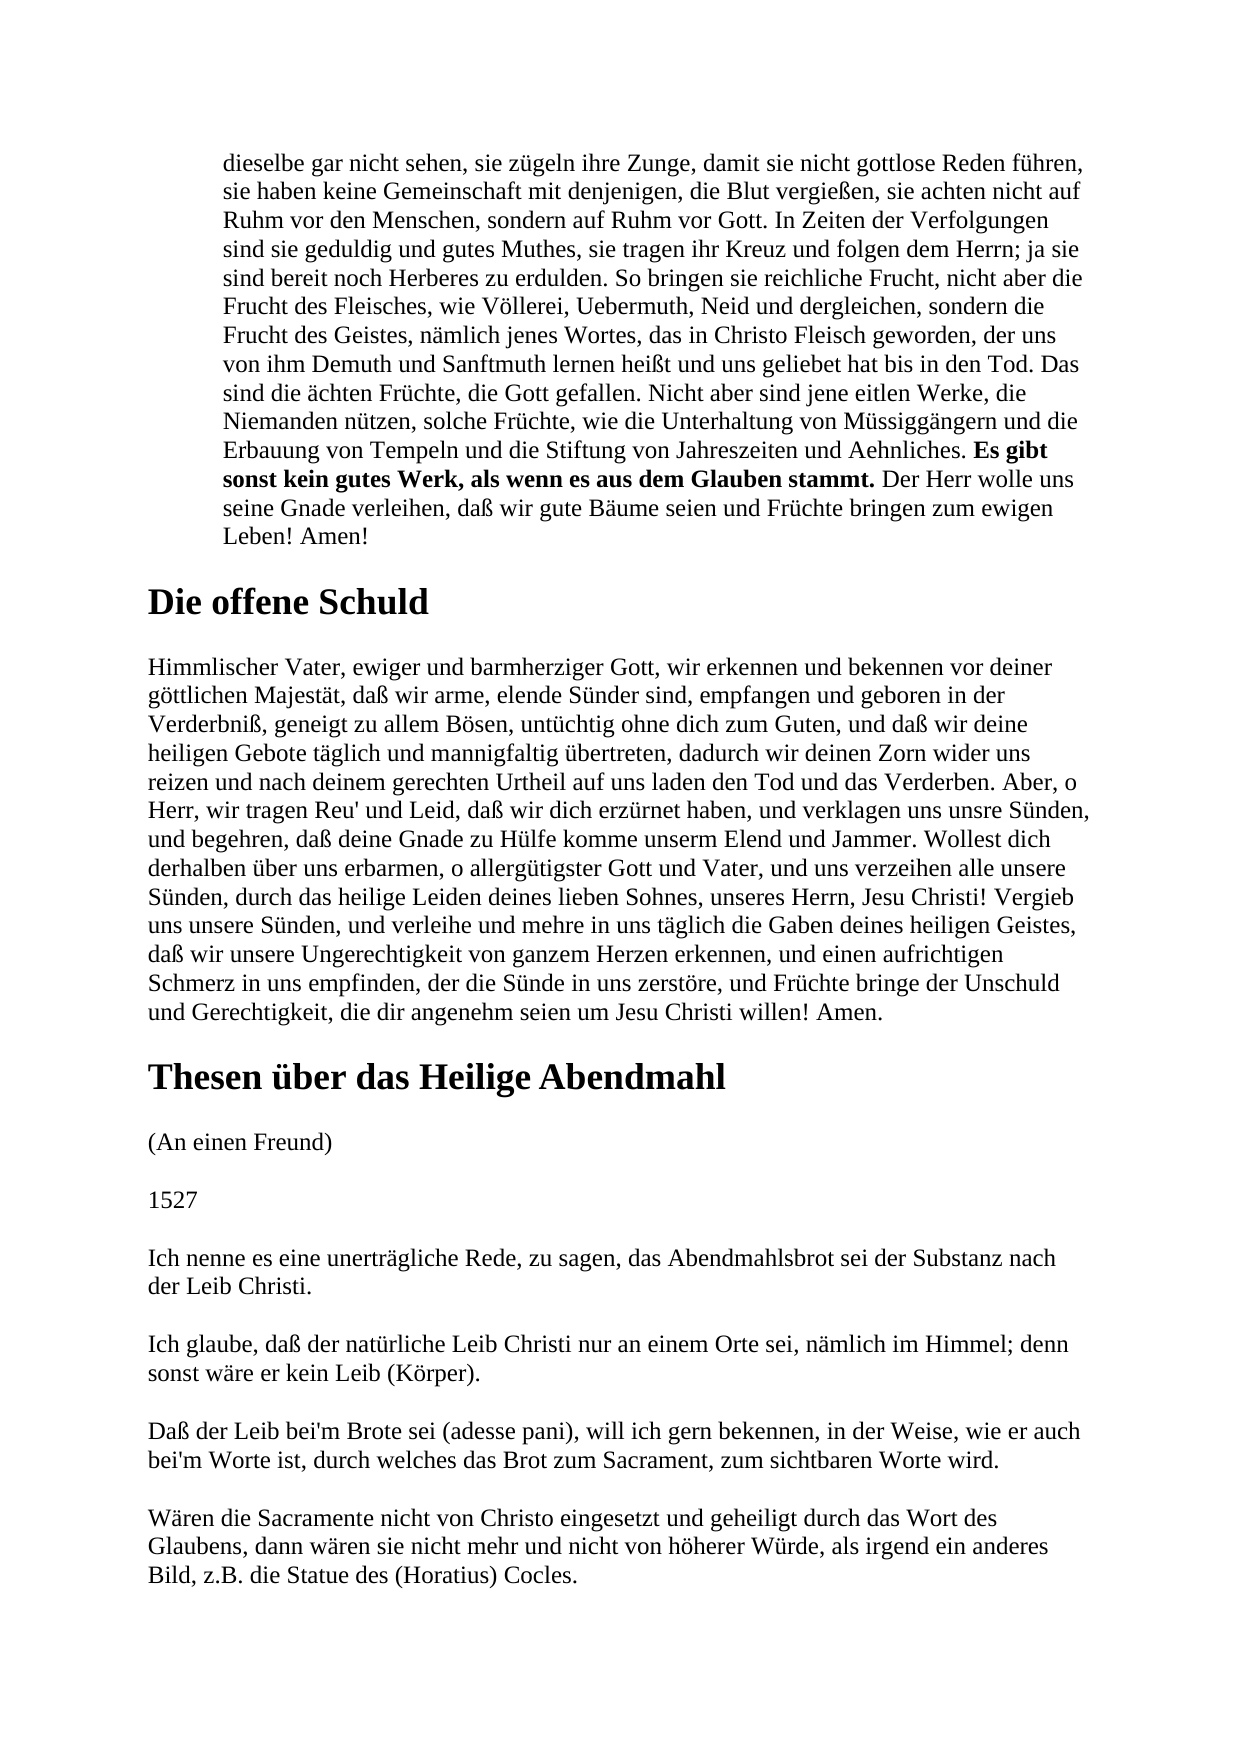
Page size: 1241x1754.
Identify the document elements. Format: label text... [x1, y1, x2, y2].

text (An einen Freund) [148, 1184, 1093, 1213]
text 1527 [148, 1242, 1093, 1271]
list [185, 148, 1093, 608]
text Daß der Leib bei'm Brote sei (adesse pani), will ich gern bekennen, in der Weise, wie er auch bei'm Worte ist, durch welches das Brot zum Sacrament, zum sichtbaren Worte wird. [148, 1473, 1093, 1531]
subtitle Thesen über das Heilige Abendmahl [148, 1112, 1093, 1155]
subtitle Die offene Schuld [148, 637, 1093, 680]
text Himmlischer Vater, ewiger und barmherziger Gott, wir erkennen und bekennen vor deiner göttlichen Majestät, daß wir arme, elende Sünder sind, empfangen und geboren in der Verderbniß, geneigt zu allem Bösen, untüchtig ohne dich zum Guten, und daß wir deine heiligen Gebote täglich und mannigfaltig übertreten, dadurch wir deinen Zorn wider uns reizen und nach deinem gerechten Urtheil auf uns laden den Tod und das Verderben. Aber, o Herr, wir tragen Reu' und Leid, daß wir dich erzürnet haben, und verklagen uns unsre Sünden, und begehren, daß deine Gnade zu Hülfe komme unserm Elend und Jammer. Wollest dich derhalben über uns erbarmen, o allergütigster Gott und Vater, und uns verzeihen alle unsere Sünden, durch das heilige Leiden deines lieben Sohnes, unseres Herrn, Jesu Christi! Vergieb uns unsere Sünden, und verleihe und mehre in uns täglich die Gaben deines heiligen Geistes, daß wir unsere Ungerechtigkeit von ganzem Herzen erkennen, und einen aufrichtigen Schmerz in uns empfinden, der die Sünde in uns zerstöre, und Früchte bringe der Unschuld und Gerechtigkeit, die dir angenehm seien um Jesu Christi willen! Amen. [148, 709, 1093, 1083]
text Ich glaube, daß der natürliche Leib Christi nur an einem Orte sei, nämlich im Himmel; denn sonst wäre er kein Leib (Körper). [148, 1387, 1093, 1444]
text Ich nenne es eine unerträgliche Rede, zu sagen, das Abendmahlsbrot sei der Substanz nach der Leib Christi. [148, 1300, 1093, 1358]
